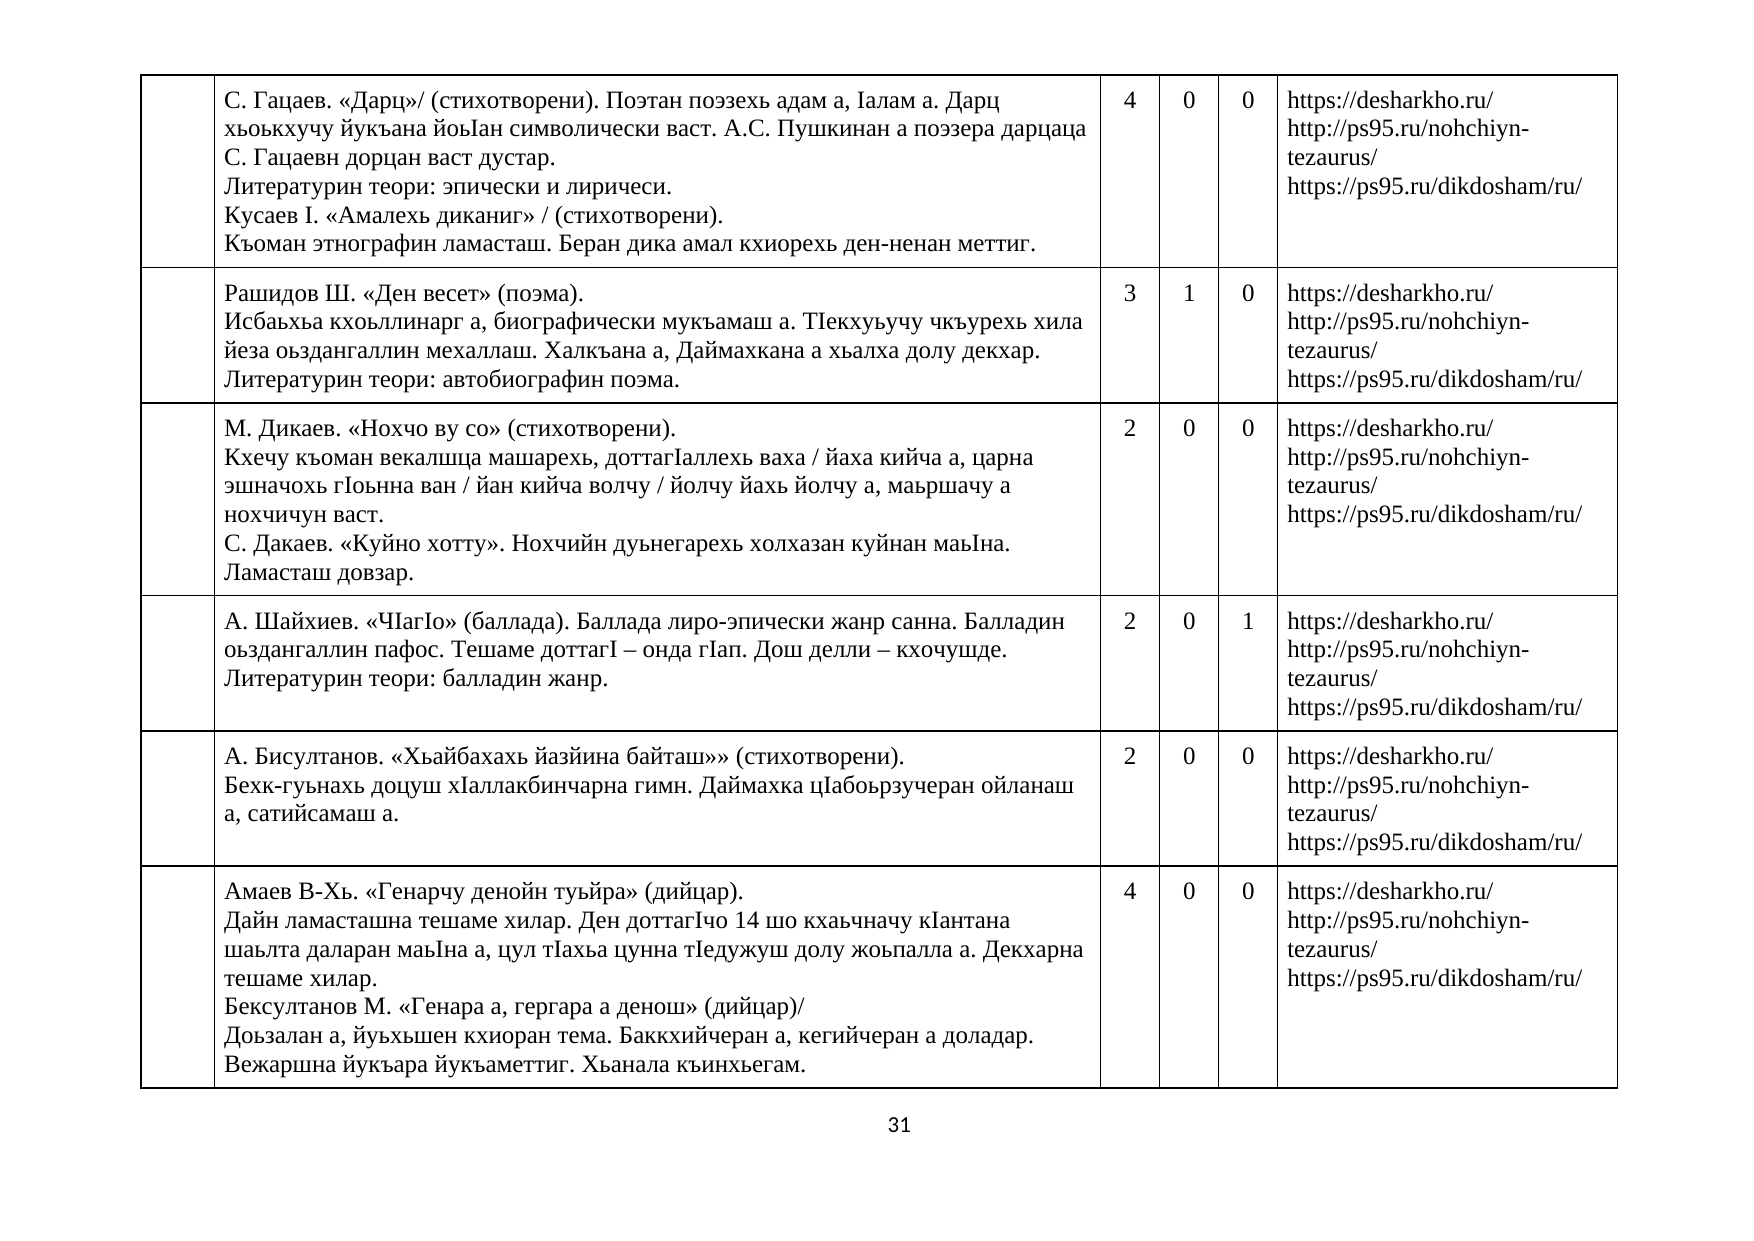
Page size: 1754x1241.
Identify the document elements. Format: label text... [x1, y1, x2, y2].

table_cell 2 [1101, 732, 1159, 865]
table_cell [142, 596, 214, 730]
table_cell А. Шайхиев. «ЧIагIо» (баллада). Баллада лиро-эпически жанр санна. Балладин оьздангаллин пафос. Тешаме доттагI – онда гIап. Дош делли – кхочушде. Литературин теори: балладин жанр. [215, 596, 1100, 730]
table_cell https://desharkho.ru/ http://ps95.ru/nohchiyn-tezaurus/ https://ps95.ru/dikdosham/ru/ [1278, 596, 1617, 730]
table_cell Рашидов Ш. «Ден весет» (поэма). Исбаьхьа кхоьллинарг а, биографически мукъамаш а. ТIекхуьучу чкъурехь хила йеза оьздангаллин мехаллаш. Халкъана а, Даймахкана а хьалха долу декхар. Литературин теори: автобиографин поэма. [215, 268, 1100, 402]
table_cell 2 [1101, 404, 1159, 595]
table_cell https://desharkho.ru/ http://ps95.ru/nohchiyn-tezaurus/ https://ps95.ru/dikdosham/ru/ [1278, 404, 1617, 595]
table_cell М. Дикаев. «Нохчо ву со» (стихотворени). Кхечу къоман векалшца машарехь, доттагIаллехь ваха / йаха кийча а, царна эшначохь гIоьнна ван / йан кийча волчу / йолчу йахь йолчу а, маьршачу а нохчичун васт. С. Дакаев. «Куйно хотту». Нохчийн дуьнегарехь холхазан куйнан маьIна. Ламасташ довзар. [215, 404, 1100, 595]
table_cell 0 [1160, 404, 1218, 595]
table_cell [142, 404, 214, 595]
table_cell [1278, 867, 1617, 1087]
table_cell https://desharkho.ru/ http://ps95.ru/nohchiyn-tezaurus/ https://ps95.ru/dikdosham/ru/ [1278, 732, 1617, 865]
table_cell 0 [1160, 596, 1218, 730]
table_cell 3 [1101, 268, 1159, 402]
table_cell [142, 76, 214, 267]
table_cell А. Бисултанов. «Хьайбахахь йазйина байташ»» (стихотворени). Бехк-гуьнахь доцуш хIаллакбинчарна гимн. Даймахка цIабоьрзучеран ойланаш а, сатийсамаш а. [215, 732, 1100, 865]
table_cell С. Гацаев. «Дарц»/ (стихотворени). Поэтан поэзехь адам а, Iалам а. Дарц хьоькхучу йукъана йоьIан символически васт. А.С. Пушкинан а поэзера дарцаца С. Гацаевн дорцан васт дустар. Литературин теори: эпически и лиричеси. Кусаев I. «Амалехь диканиг» / (стихотворени). Къоман этнографин ламасташ. Беран дика амал кхиорехь ден-ненан меттиг. [215, 76, 1100, 267]
table_cell 0 [1219, 867, 1277, 1087]
table_cell 0 [1219, 76, 1277, 267]
table_cell https://desharkho.ru/ http://ps95.ru/nohchiyn-tezaurus/ https://ps95.ru/dikdosham/ru/ [1278, 268, 1617, 402]
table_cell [1278, 76, 1617, 267]
table_cell 0 [1160, 76, 1218, 267]
table_cell 0 [1160, 867, 1218, 1087]
table_cell 0 [1219, 732, 1277, 865]
table_cell 0 [1219, 404, 1277, 595]
table_cell [142, 732, 214, 865]
table_cell 1 [1160, 268, 1218, 402]
table_cell [142, 268, 214, 402]
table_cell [215, 867, 1100, 1087]
table_cell 1 [1219, 596, 1277, 730]
table_cell 2 [1101, 596, 1159, 730]
table_cell [142, 867, 214, 1087]
table_cell 4 [1101, 76, 1159, 267]
table_cell 4 [1101, 867, 1159, 1087]
table_cell 0 [1219, 268, 1277, 402]
table_cell 0 [1160, 732, 1218, 865]
